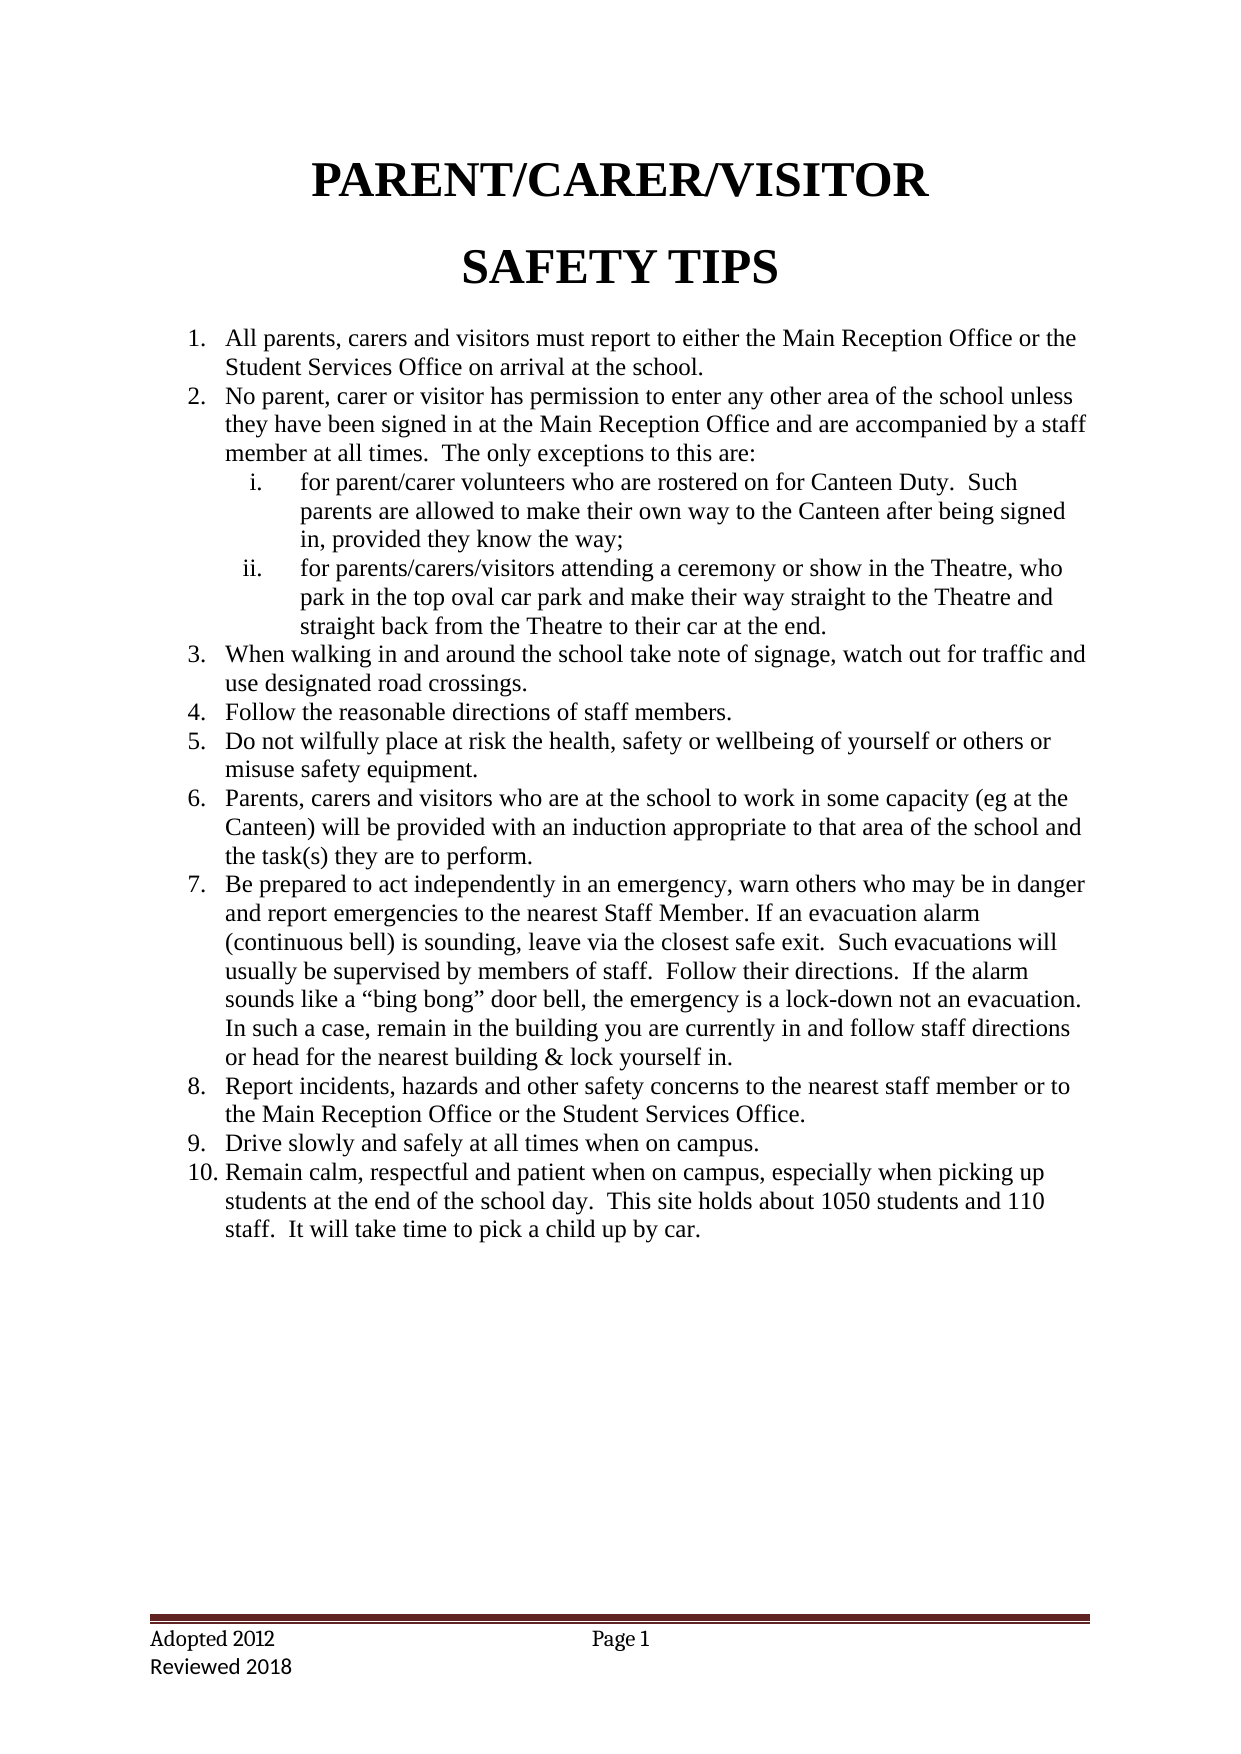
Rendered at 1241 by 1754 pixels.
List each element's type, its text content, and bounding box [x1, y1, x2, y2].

text SAFETY TIPS [150, 237, 1090, 294]
list When walking in and around the school take note of signage, watch out for traffic and use designated road crossings. [187, 639, 1090, 697]
list Parents, carers and visitors who are at the school to work in some capacity (eg at the Canteen) will be provided with an induction appropriate to that area of the school and the task(s) they are to perform. [187, 783, 1090, 869]
list Do not wilfully place at risk the health, safety or wellbeing of yourself or others or misuse safety equipment. [187, 726, 1090, 783]
list All parents, carers and visitors must report to either the Main Reception Office or the Student Services Office on arrival at the school. [187, 323, 1090, 381]
list Drive slowly and safely at all times when on campus. [187, 1128, 1090, 1157]
text PARENT/CARER/VISITOR [150, 150, 1090, 207]
list Report incidents, hazards and other safety concerns to the nearest staff member or to the Main Reception Office or the Student Services Office. [187, 1071, 1090, 1128]
list No parent, carer or visitor has permission to enter any other area of the school unless they have been signed in at the Main Reception Office and are accompanied by a staff member at all times. The only exceptions to this are: [187, 381, 1090, 467]
list Remain calm, respectful and patient when on campus, especially when picking up students at the end of the school day. This site holds about 1050 students and 110 staff. It will take time to pick a child up by car. [187, 1157, 1090, 1243]
list Follow the reasonable directions of staff members. [187, 697, 1090, 726]
list for parent/carer volunteers who are rostered on for Canteen Duty. Such parents are allowed to make their own way to the Canteen after being signed in, provided they know the way; [262, 467, 1090, 553]
list Be prepared to act independently in an emergency, warn others who may be in danger and report emergencies to the nearest Staff Member. If an evacuation alarm (continuous bell) is sounding, leave via the closest safe exit. Such evacuations will usually be supervised by members of staff. Follow their directions. If the alarm sounds like a “bing bong” door bell, the emergency is a lock-down not an evacuation. In such a case, remain in the building you are currently in and follow staff directions or head for the nearest building & lock yourself in. [187, 869, 1090, 1071]
list for parents/carers/visitors attending a ceremony or show in the Theatre, who park in the top oval car park and make their way straight to the Theatre and straight back from the Theatre to their car at the end. [262, 553, 1090, 639]
